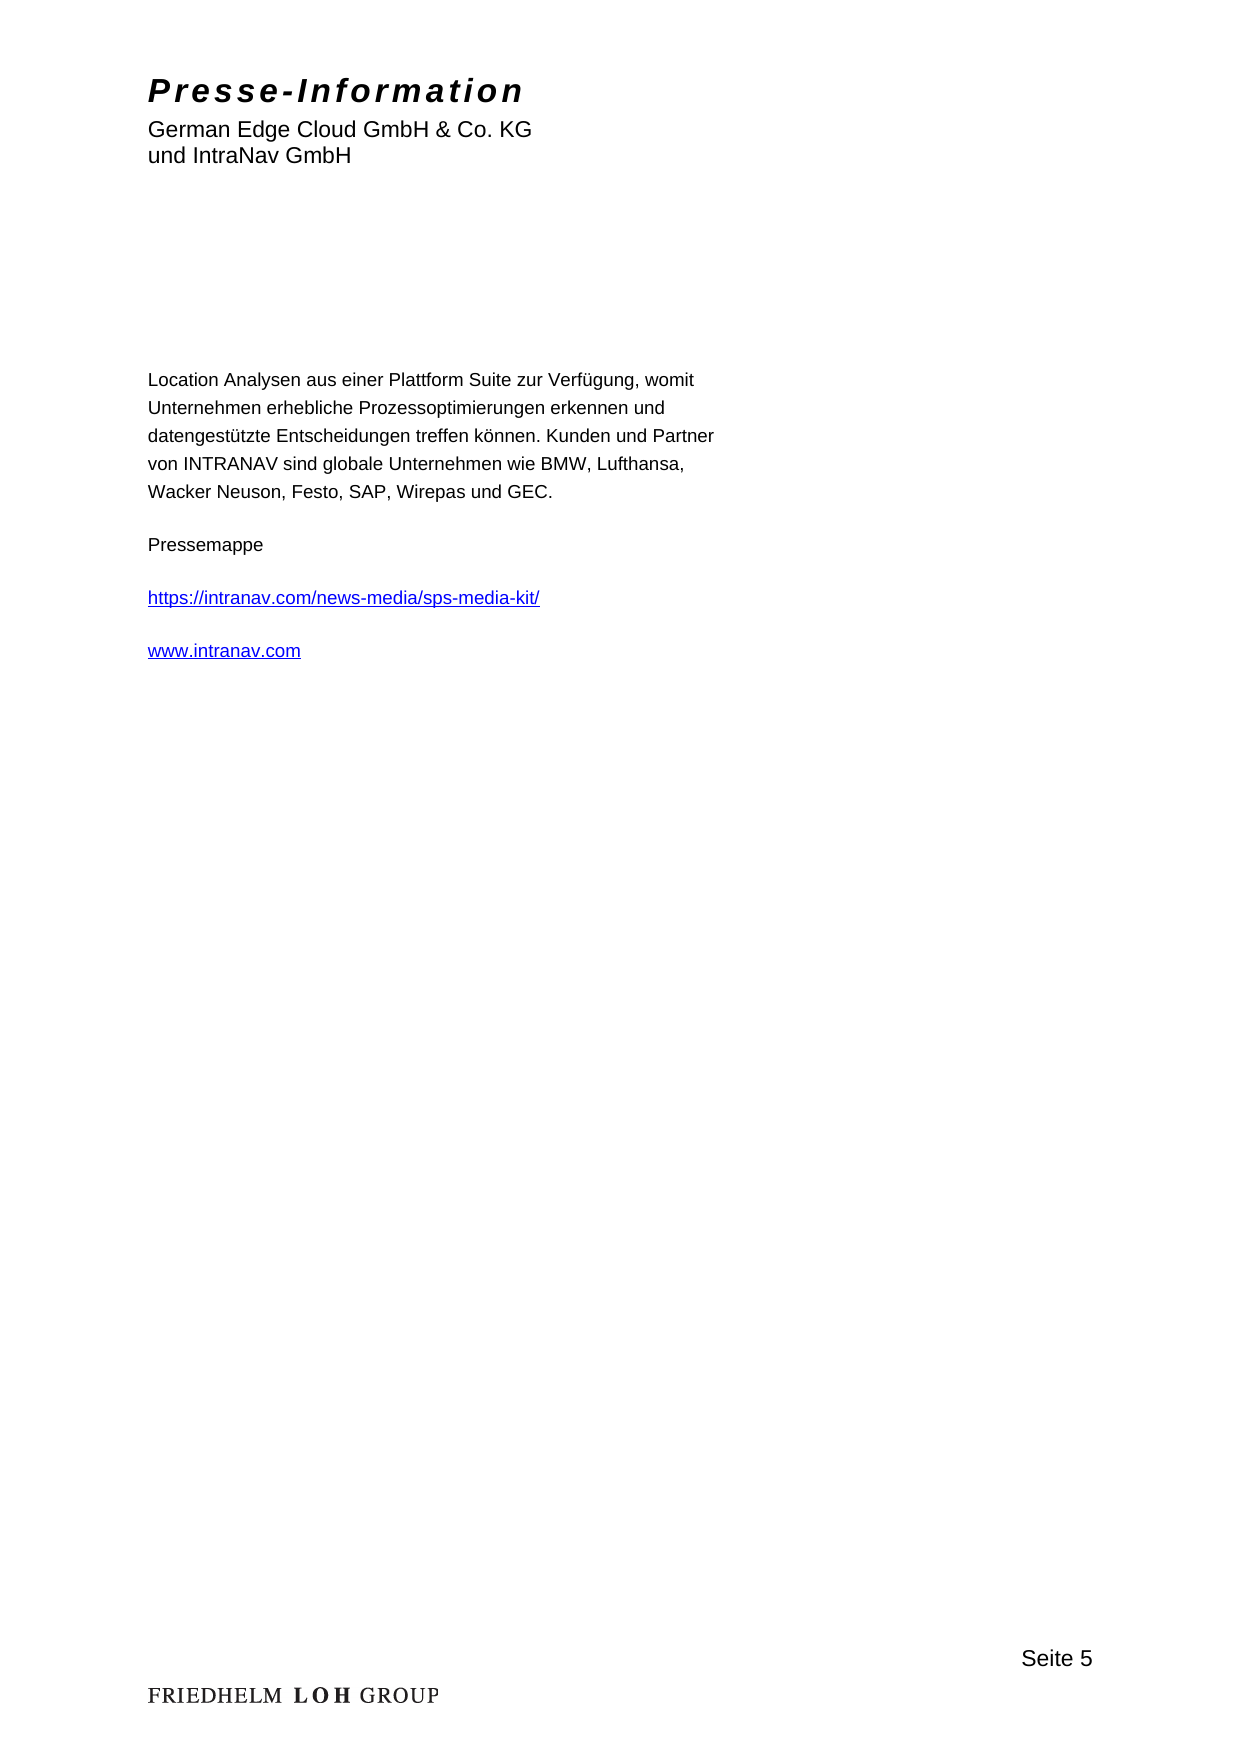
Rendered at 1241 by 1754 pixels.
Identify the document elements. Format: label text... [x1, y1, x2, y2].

text www.intranav.com [148, 640, 729, 661]
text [148, 368, 729, 502]
text https://intranav.com/news-media/sps-media-kit/ [148, 587, 729, 608]
picture [148, 1687, 438, 1703]
text Pressemappe [148, 534, 729, 555]
